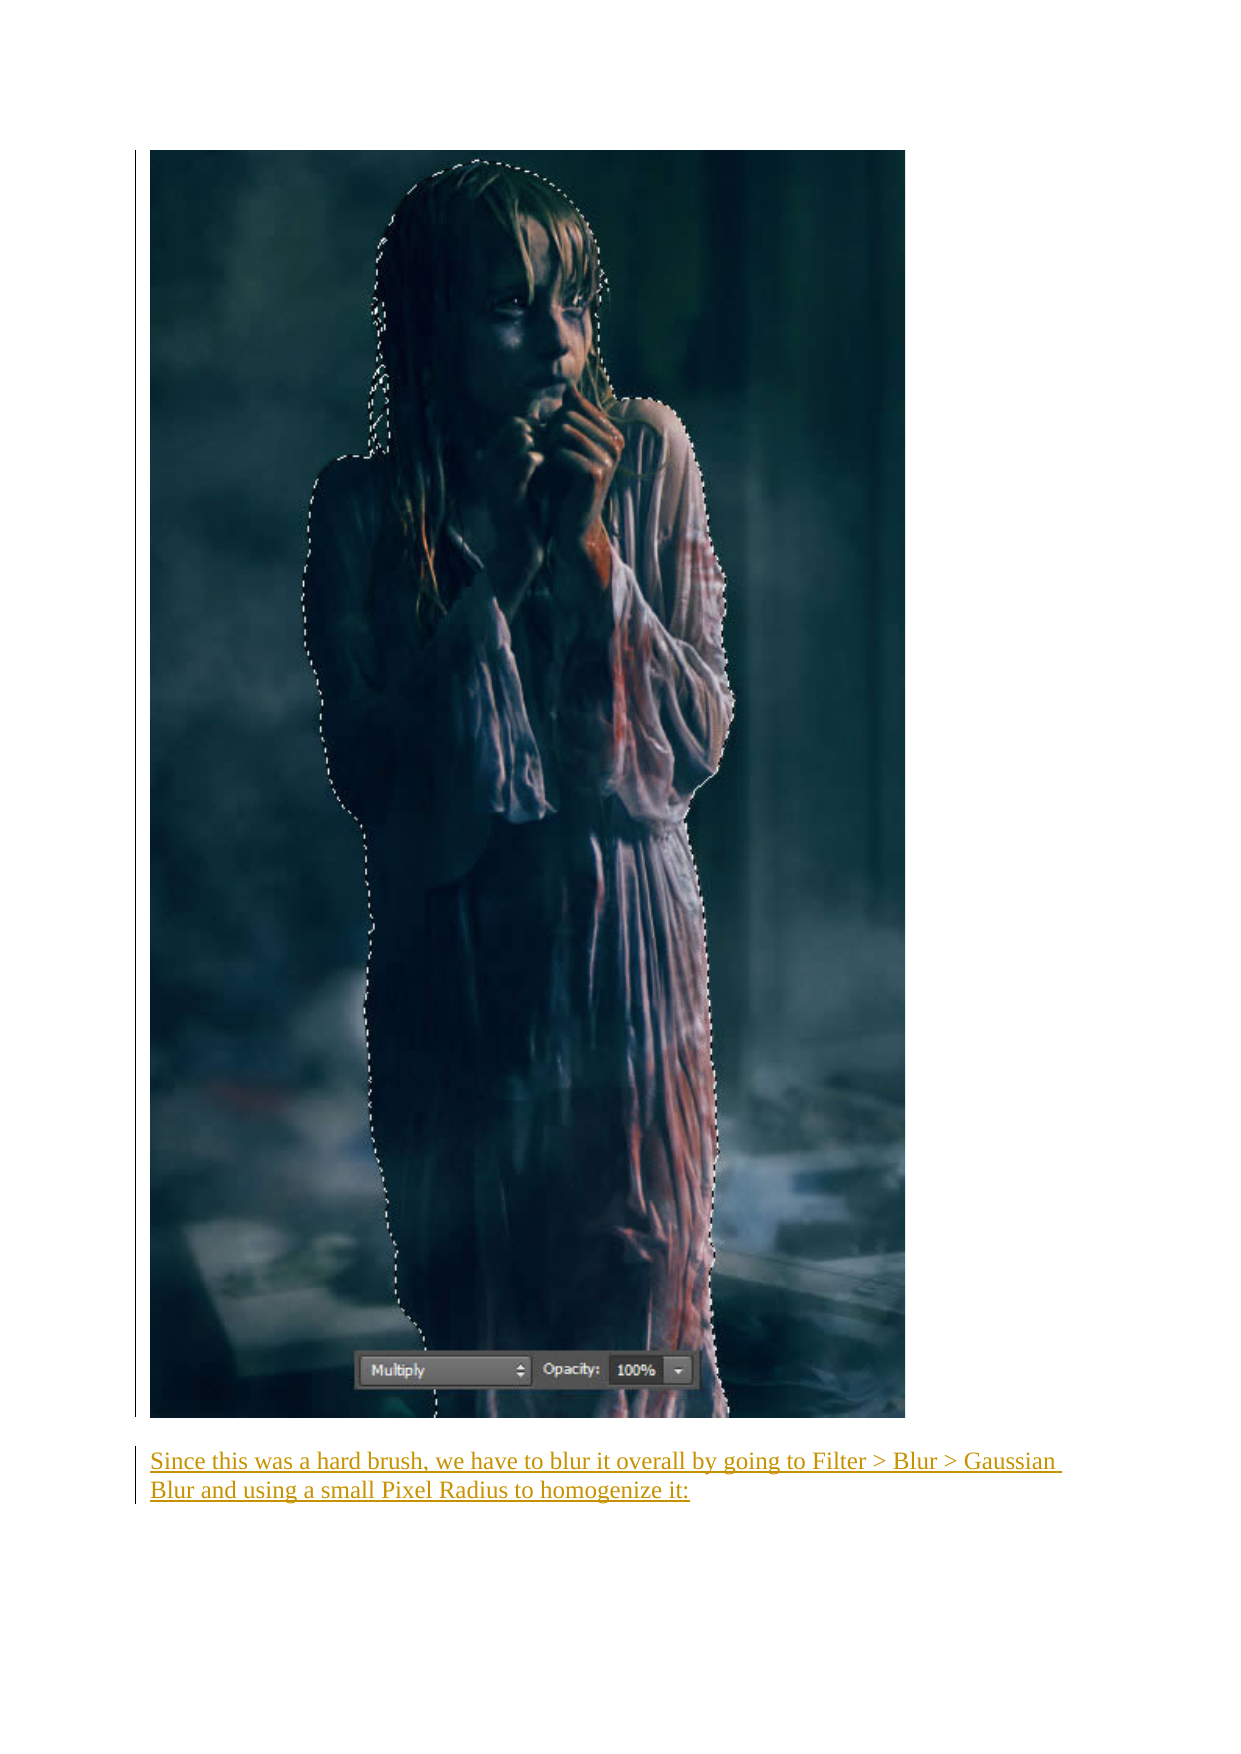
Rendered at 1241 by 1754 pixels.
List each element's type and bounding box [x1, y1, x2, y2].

picture [150, 150, 906, 1418]
